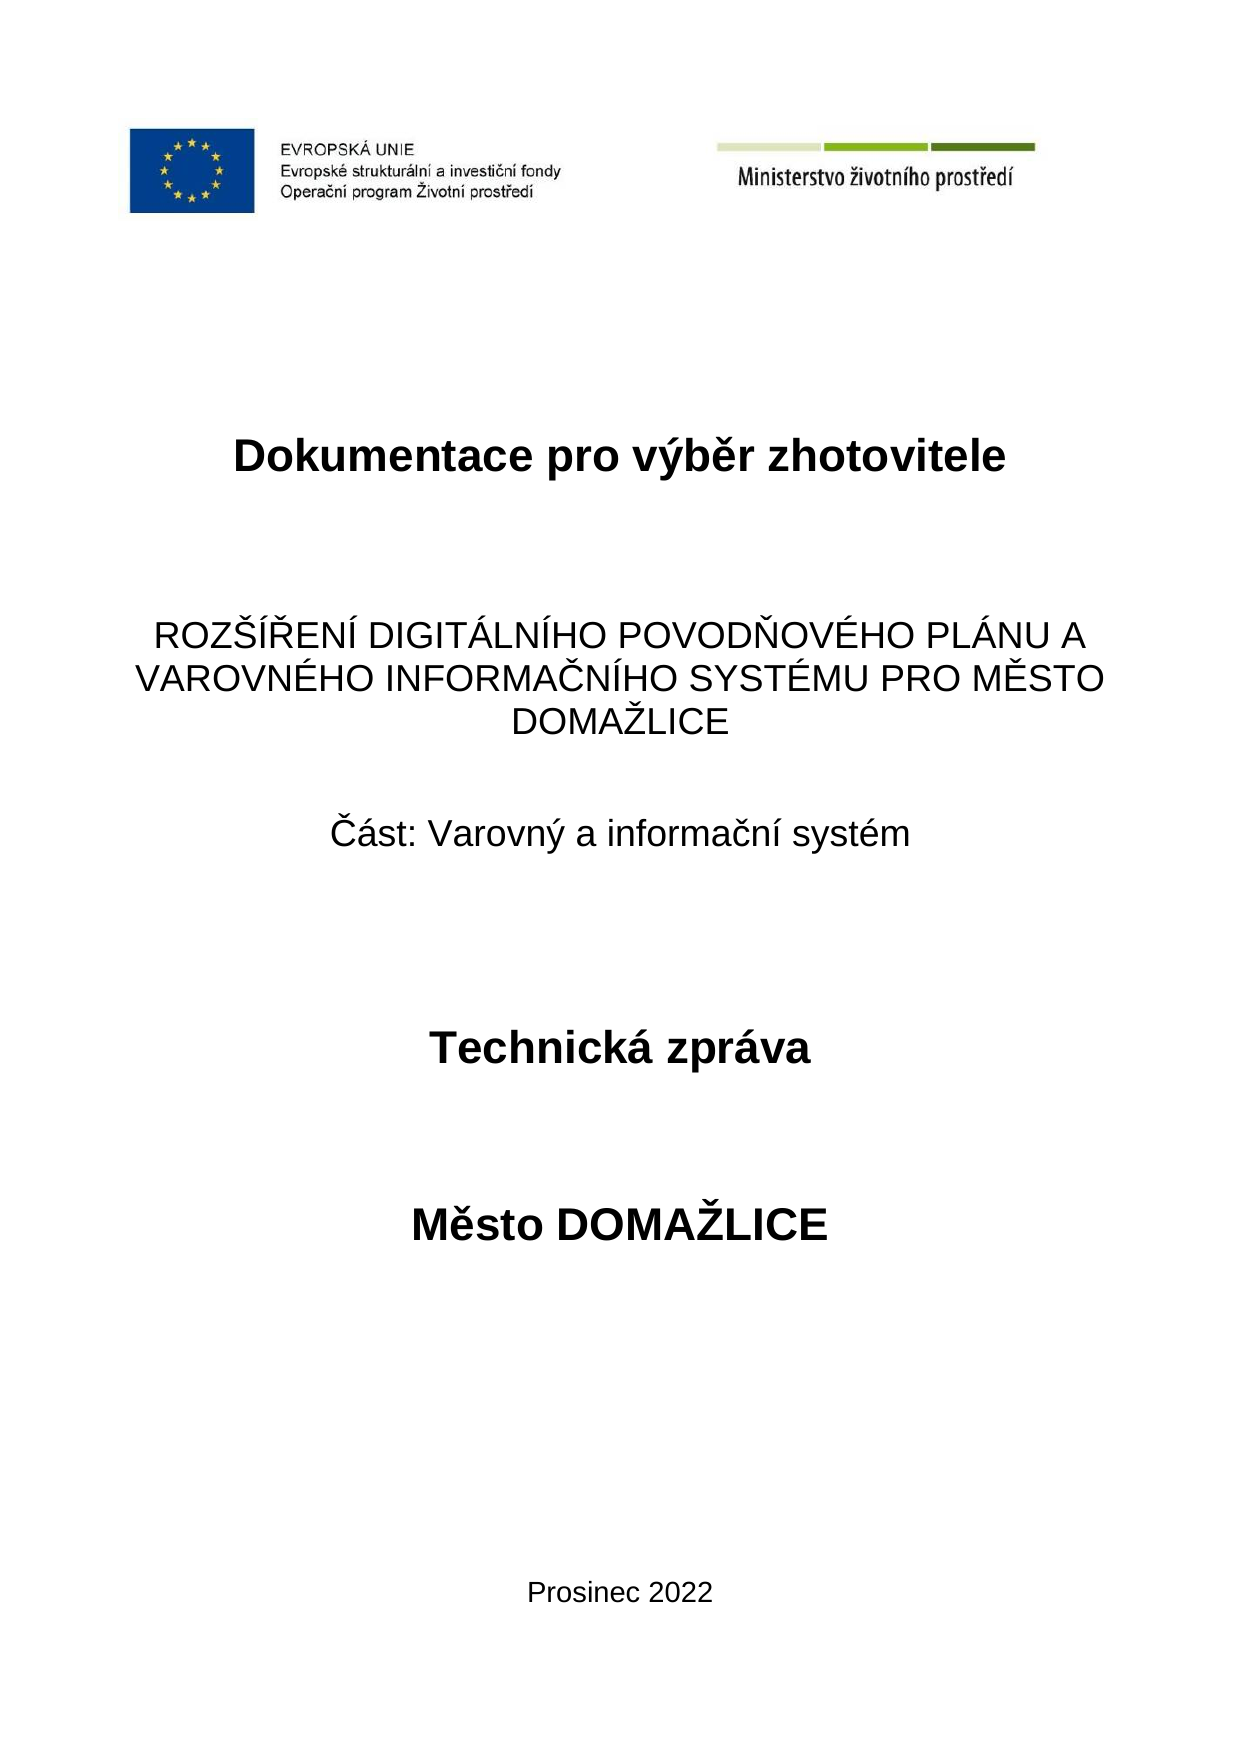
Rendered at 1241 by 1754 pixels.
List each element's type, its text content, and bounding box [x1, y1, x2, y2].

text Část: Varovný a informační systém [118, 811, 1122, 854]
text Technická zpráva [118, 1014, 1122, 1076]
text ROZŠÍŘENÍ DIGITÁLNÍHO POVODŇOVÉHO PLÁNU A VAROVNÉHO INFORMAČNÍHO SYSTÉMU PRO MĚSTO DOMAŽLICE [118, 613, 1122, 743]
text Město DOMAŽLICE [118, 1197, 1122, 1250]
picture [118, 118, 1108, 221]
text Prosinec 2022 [118, 1575, 1122, 1608]
text Dokumentace pro výběr zhotovitele [118, 428, 1122, 481]
